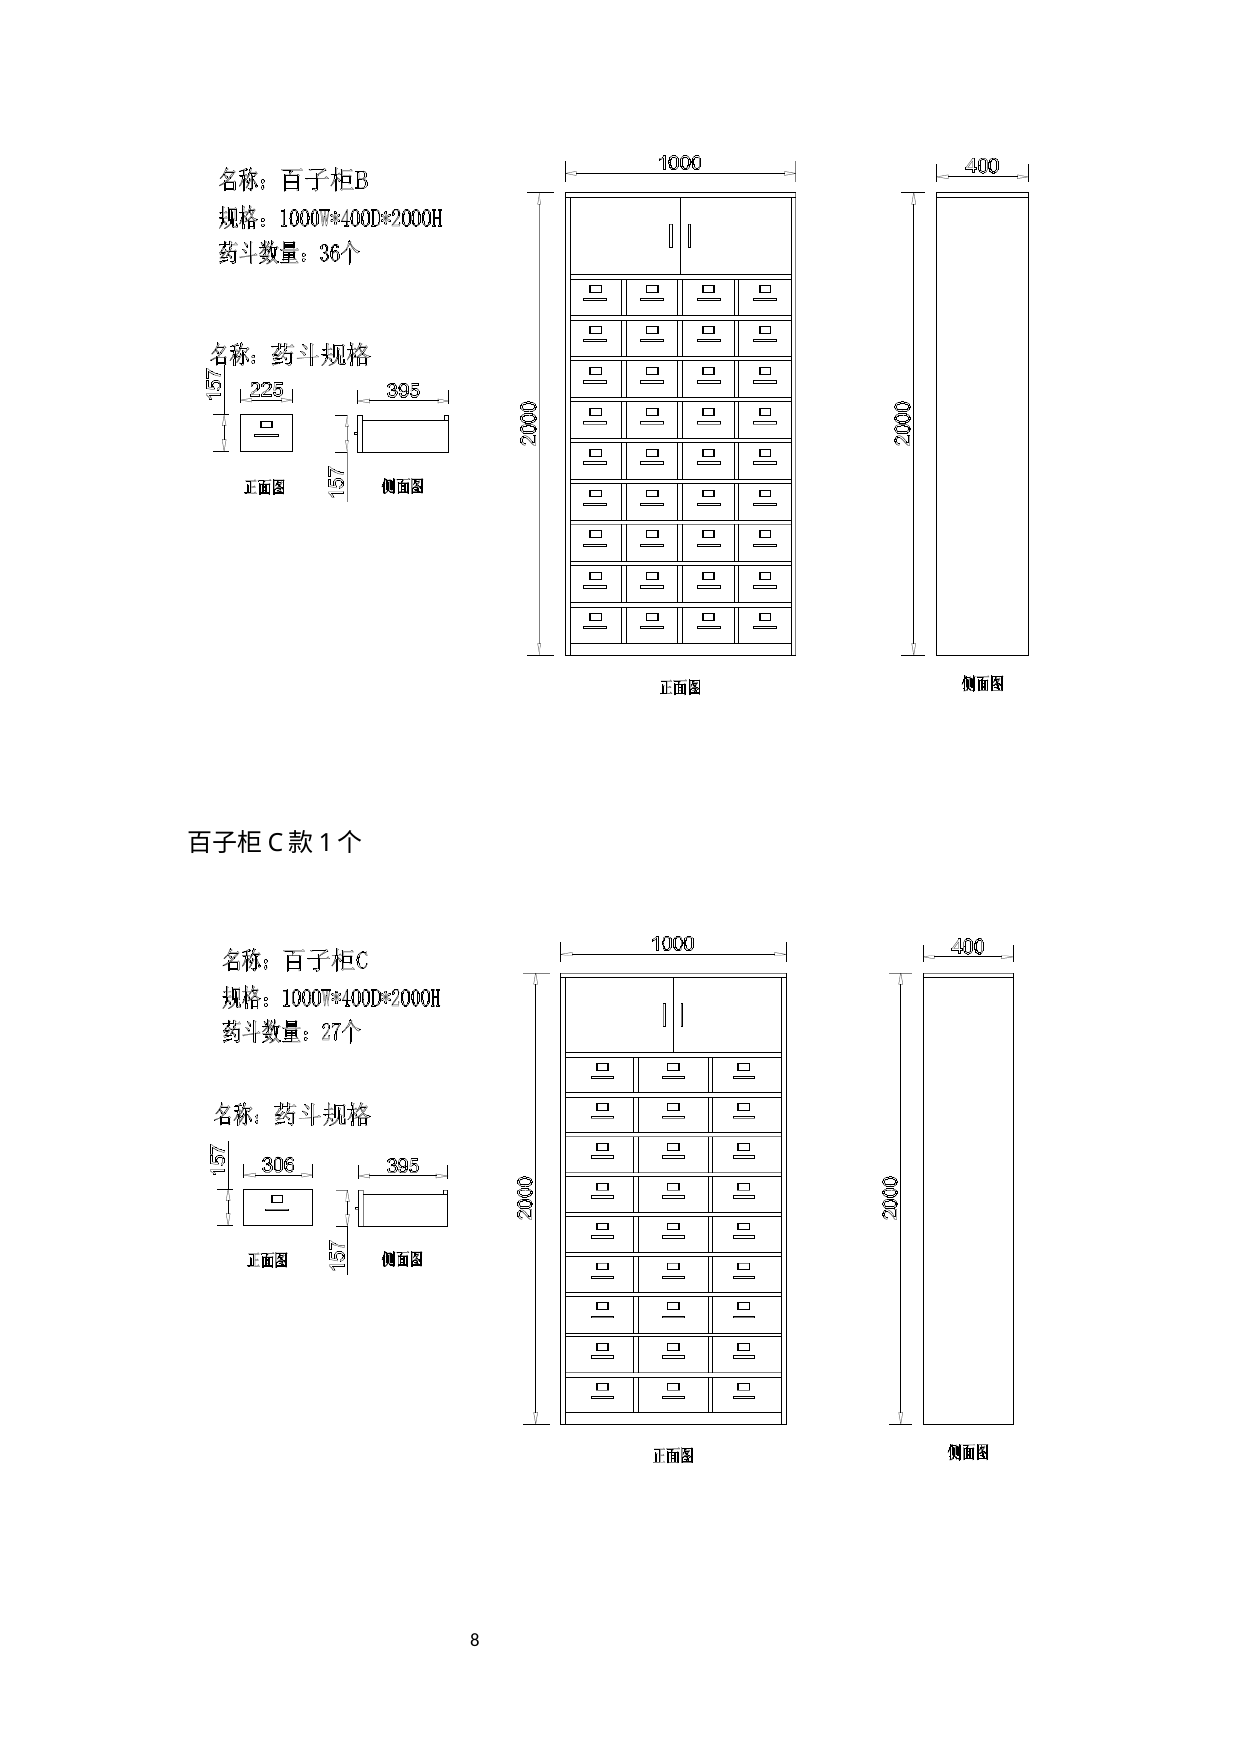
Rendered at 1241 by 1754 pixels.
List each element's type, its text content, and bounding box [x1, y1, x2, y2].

picture [187, 125, 1052, 724]
text 百子柜C款1个 [187, 808, 1053, 873]
picture [187, 902, 1052, 1481]
